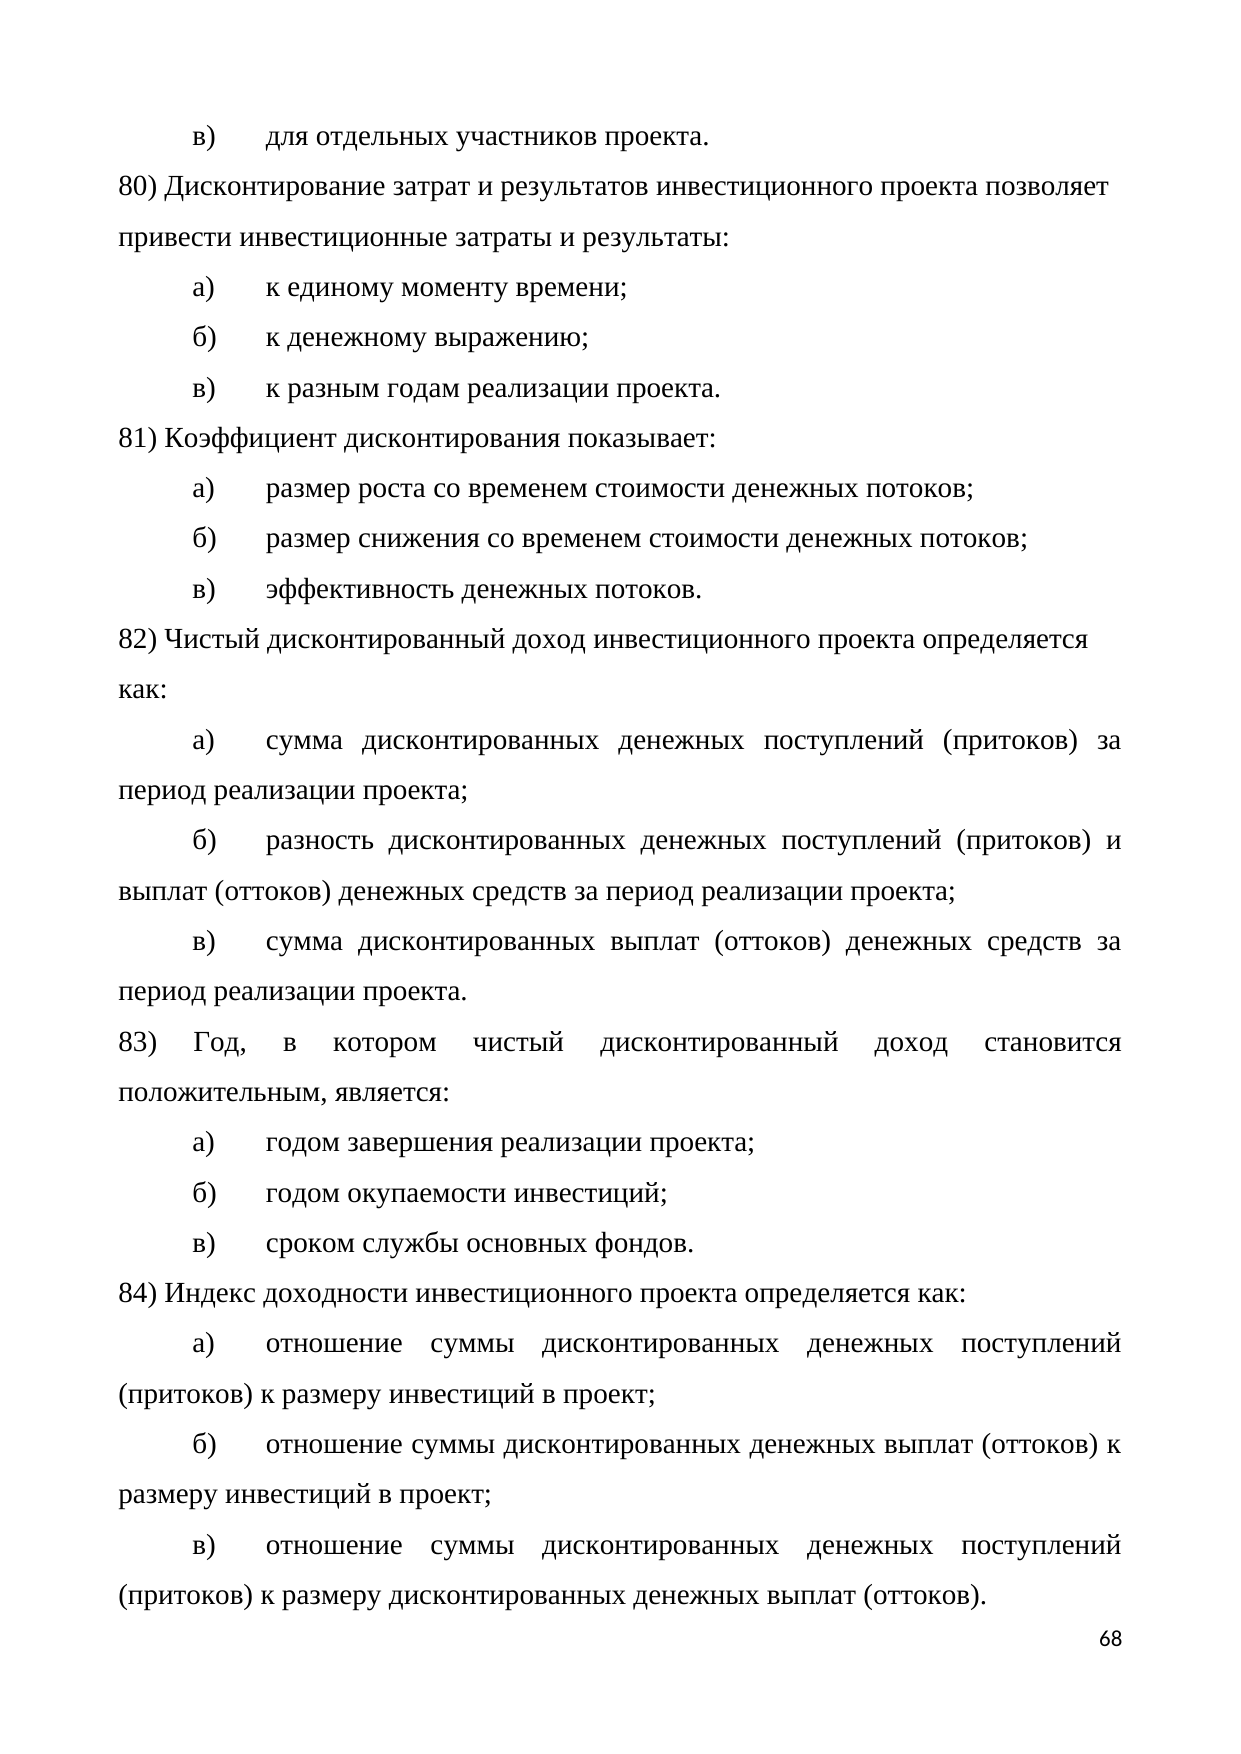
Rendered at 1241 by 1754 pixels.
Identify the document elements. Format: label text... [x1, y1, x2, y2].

list для отдельных участников проекта. [118, 118, 1122, 152]
list к разным годам реализации проекта. [118, 370, 1122, 403]
list годом окупаемости инвестиций; [118, 1175, 1122, 1208]
list размер роста со временем стоимости денежных потоков; [118, 470, 1122, 504]
list разность дисконтированных денежных поступлений (притоков) и выплат (оттоков) денежных средств за период реализации проекта; [118, 822, 1122, 906]
text 84) Индекс доходности инвестиционного проекта определяется как: [118, 1275, 1122, 1309]
list к единому моменту времени; [118, 269, 1122, 303]
list годом завершения реализации проекта; [118, 1124, 1122, 1158]
text 81) Коэффициент дисконтирования показывает: [118, 420, 1122, 453]
list отношение суммы дисконтированных денежных поступлений (притоков) к размеру инвестиций в проект; [118, 1326, 1122, 1409]
list отношение суммы дисконтированных денежных поступлений (притоков) к размеру дисконтированных денежных выплат (оттоков). [118, 1527, 1122, 1611]
list эффективность денежных потоков. [118, 571, 1122, 604]
list сроком службы основных фондов. [118, 1225, 1122, 1258]
text 82) Чистый дисконтированный доход инвестиционного проекта определяется как: [118, 621, 1122, 705]
text 80) Дисконтирование затрат и результатов инвестиционного проекта позволяет привести инвестиционные затраты и результаты: [118, 168, 1122, 252]
list к денежному выражению; [118, 319, 1122, 353]
list сумма дисконтированных денежных поступлений (притоков) за период реализации проекта; [118, 722, 1122, 806]
text 83) Год, в котором чистый дисконтированный доход становится положительным, является: [118, 1024, 1122, 1108]
list отношение суммы дисконтированных денежных выплат (оттоков) к размеру инвестиций в проект; [118, 1426, 1122, 1510]
list размер снижения со временем стоимости денежных потоков; [118, 521, 1122, 554]
list сумма дисконтированных выплат (оттоков) денежных средств за период реализации проекта. [118, 923, 1122, 1007]
